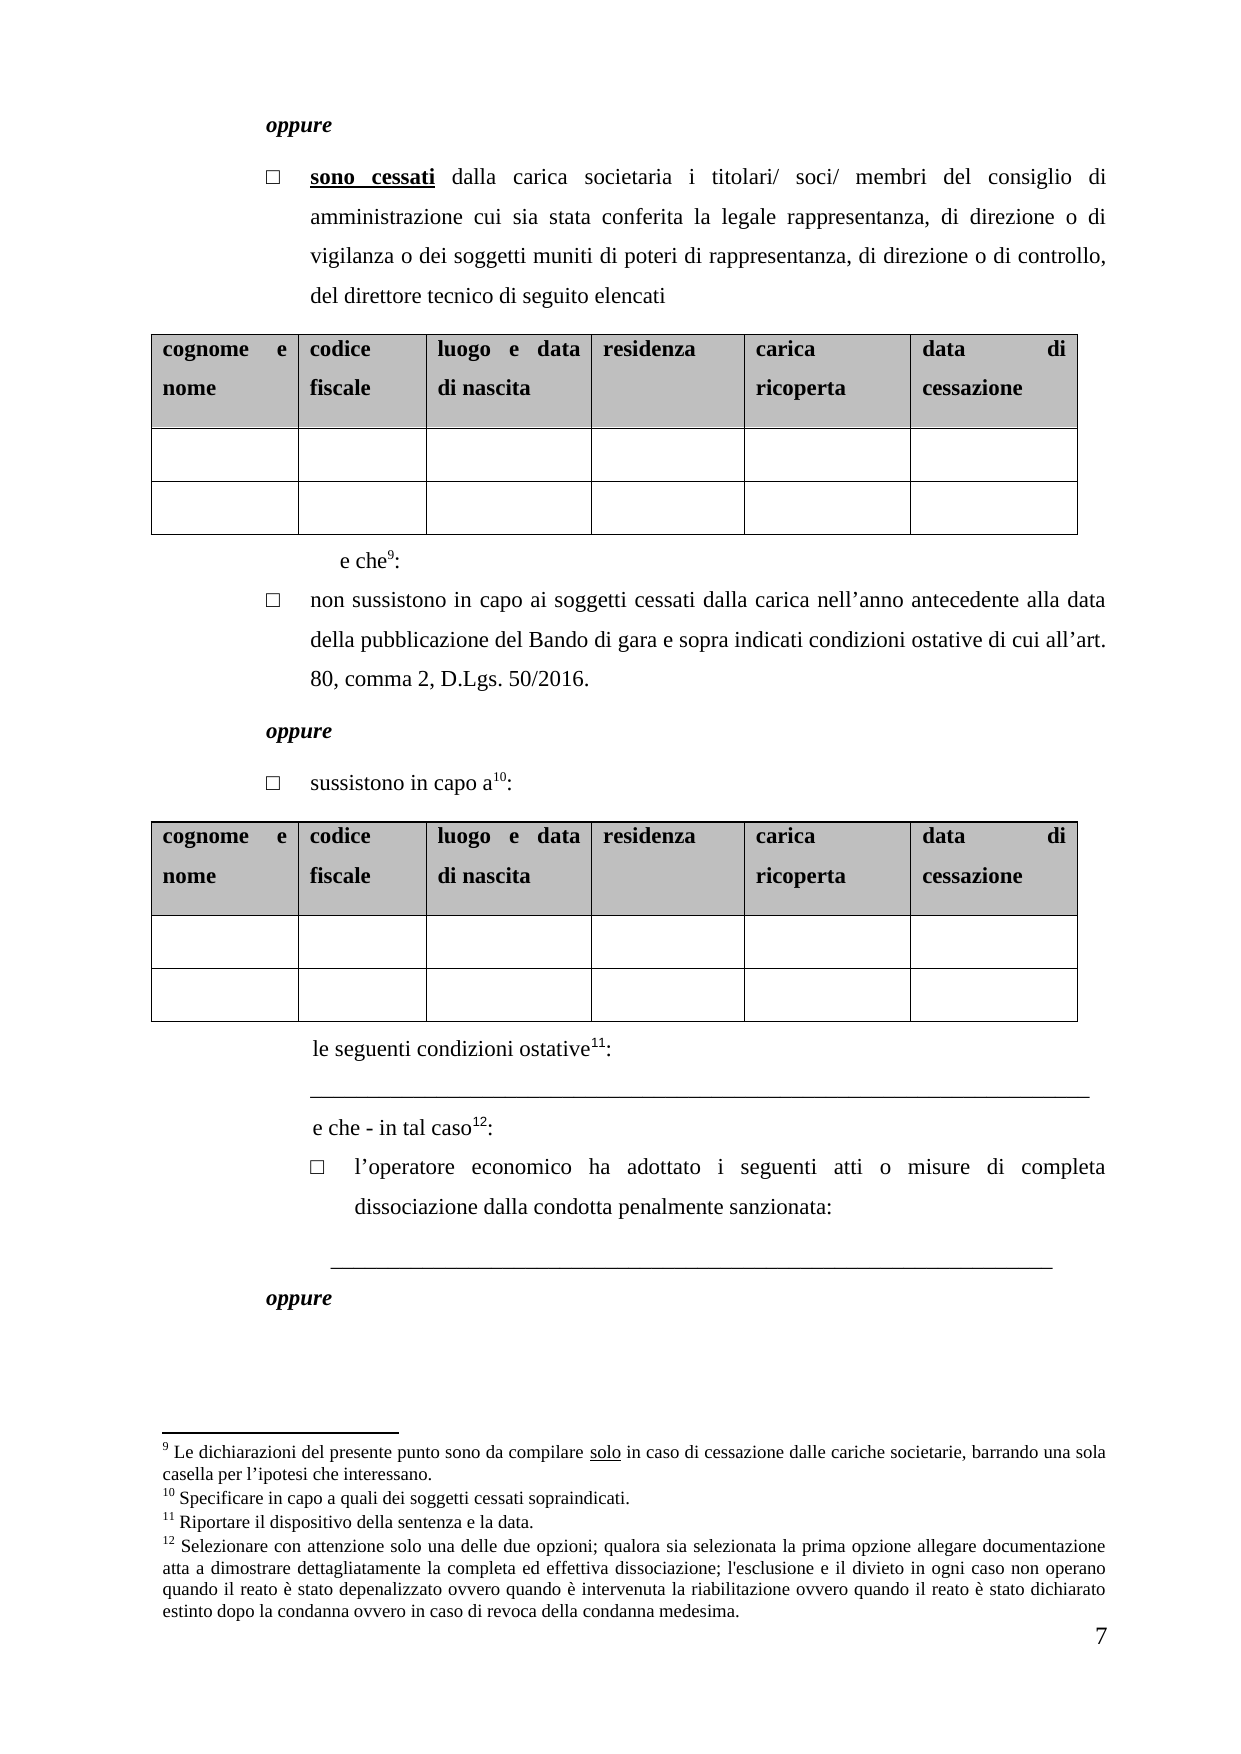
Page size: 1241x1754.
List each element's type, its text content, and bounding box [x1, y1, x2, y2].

table_cell [745, 429, 910, 481]
text oppure [266, 717, 1107, 744]
table_cell [427, 916, 591, 968]
table_header residenza [592, 823, 744, 915]
text le seguenti condizioni ostative: ____________________________________________________________________ e che - in tal caso: [310, 1035, 1107, 1140]
table_cell [911, 482, 1077, 533]
table_header codice fiscale [299, 335, 426, 427]
table_header luogo e data di nascita [427, 335, 591, 427]
text oppure [266, 1284, 1107, 1311]
table_cell [152, 916, 298, 968]
table_header cognome e nome [152, 823, 298, 915]
text _______________________________________________________________ [325, 1245, 1107, 1271]
text □ non sussistono in capo ai soggetti cessati dalla carica nell’anno antecedente alla data della pubblicazione del Bando di gara e sopra indicati condizioni ostative di cui all’art. 80, comma 2, D.Lgs. 50/2016. [266, 587, 1107, 692]
text □ sono cessati dalla carica societaria i titolari/ soci/ membri del consiglio di amministrazione cui sia stata conferita la legale rappresentanza, di direzione o di vigilanza o dei soggetti muniti di poteri di rappresentanza, di direzione o di controllo, del direttore tecnico di seguito elencati [266, 163, 1107, 308]
table_cell [911, 916, 1077, 968]
table_header data di cessazione [911, 823, 1077, 915]
table_cell [745, 969, 910, 1021]
table_cell [299, 429, 426, 481]
table_cell [592, 969, 744, 1021]
table_cell [152, 429, 298, 481]
table_cell [299, 482, 426, 533]
table_header data di cessazione [911, 335, 1077, 427]
table_cell [911, 969, 1077, 1021]
table_cell [427, 429, 591, 481]
table_cell [592, 482, 744, 533]
table_cell [299, 916, 426, 968]
table_cell [299, 969, 426, 1021]
text □ sussistono in capo a: [266, 769, 1107, 796]
table_cell [911, 429, 1077, 481]
table_header luogo e data di nascita [427, 823, 591, 915]
table_cell [745, 916, 910, 968]
text e che: [339, 547, 1107, 573]
table_cell [427, 969, 591, 1021]
table_cell [152, 482, 298, 533]
table_header cognome e nome [152, 335, 298, 427]
table_header codice fiscale [299, 823, 426, 915]
table_header carica ricoperta [745, 335, 910, 427]
table_header residenza [592, 335, 744, 427]
table_cell [152, 969, 298, 1021]
table_cell [592, 429, 744, 481]
text oppure [266, 111, 1107, 138]
table_cell [592, 916, 744, 968]
table_cell [427, 482, 591, 533]
table_cell [745, 482, 910, 533]
table_header carica ricoperta [745, 823, 910, 915]
text □ l’operatore economico ha adottato i seguenti atti o misure di completa dissociazione dalla condotta penalmente sanzionata: [310, 1153, 1107, 1219]
